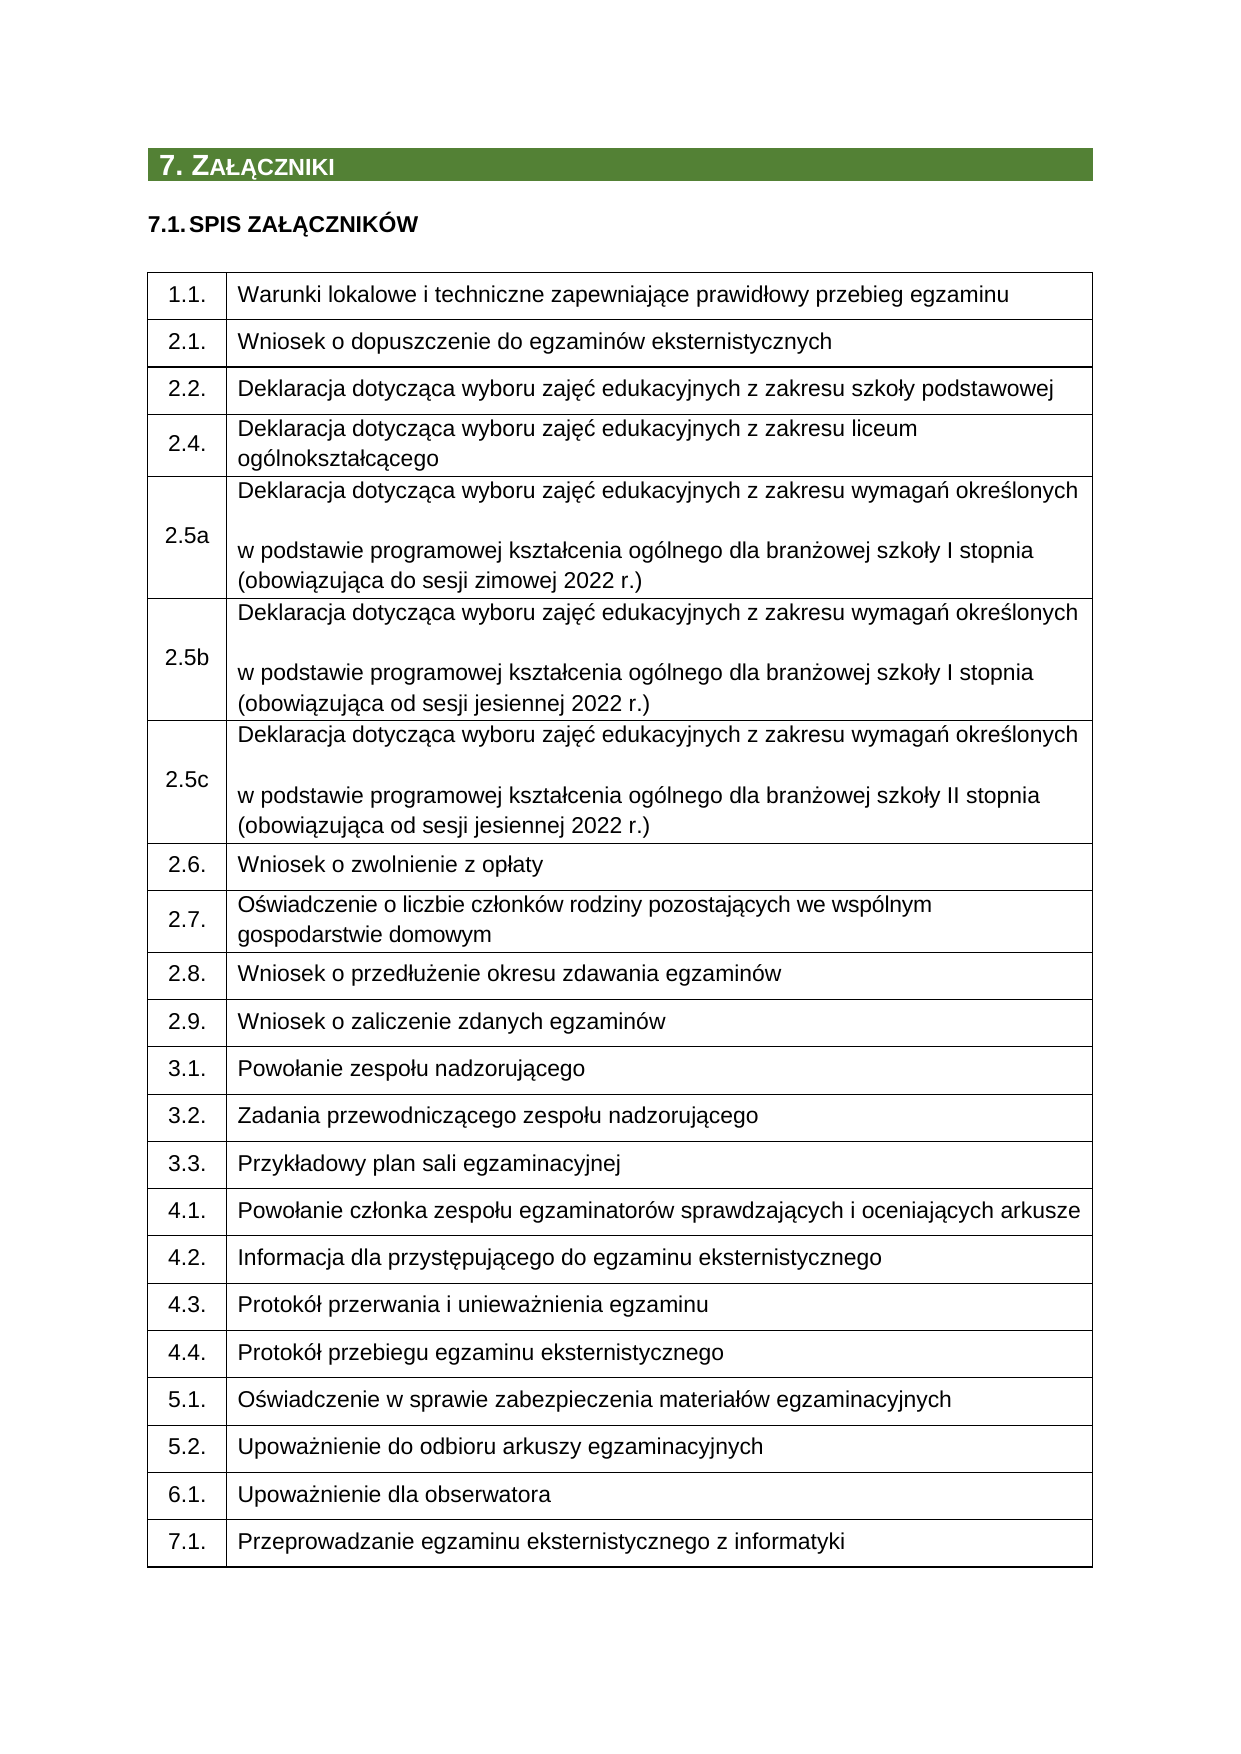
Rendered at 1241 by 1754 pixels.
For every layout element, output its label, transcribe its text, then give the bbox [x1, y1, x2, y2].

table_cell Deklaracja dotycząca wyboru zajęć edukacyjnych z zakresu wymagań określonych w podstawie programowej kształcenia ogólnego dla branżowej szkoły I stopnia (obowiązująca do sesji zimowej 2022 r.) [227, 477, 1092, 598]
table_cell 7.1. [148, 1520, 226, 1566]
table_cell Oświadczenie w sprawie zabezpieczenia materiałów egzaminacyjnych [227, 1378, 1092, 1424]
table_cell 4.1. [148, 1189, 226, 1235]
table_cell 2.1. [148, 320, 226, 366]
table_cell 2.4. [148, 415, 226, 476]
table_cell Protokół przerwania i unieważnienia egzaminu [227, 1284, 1092, 1330]
table_cell 2.2. [148, 368, 226, 414]
table_header 1.1. [148, 273, 226, 319]
table_cell 2.5b [148, 599, 226, 720]
table_cell 3.1. [148, 1047, 226, 1093]
table_cell Informacja dla przystępującego do egzaminu eksternistycznego [227, 1236, 1092, 1283]
table_cell Deklaracja dotycząca wyboru zajęć edukacyjnych z zakresu wymagań określonych w podstawie programowej kształcenia ogólnego dla branżowej szkoły I stopnia (obowiązująca od sesji jesiennej 2022 r.) [227, 599, 1092, 720]
text 7.1. SPIS ZAŁĄCZNIKÓW [148, 211, 1093, 238]
table_cell 2.7. [148, 891, 226, 952]
table_cell Powołanie członka zespołu egzaminatorów sprawdzających i oceniających arkusze [227, 1189, 1092, 1235]
table_cell 2.9. [148, 1000, 226, 1046]
table_cell 6.1. [148, 1473, 226, 1519]
table_cell 2.5a [148, 477, 226, 598]
table_header 7. Załączniki [148, 148, 1093, 181]
table_cell 3.3. [148, 1142, 226, 1188]
table_cell Oświadczenie o liczbie członków rodziny pozostających we wspólnym gospodarstwie domowym [227, 891, 1092, 952]
table_cell 2.6. [148, 844, 226, 890]
table_cell 5.1. [148, 1378, 226, 1424]
table_cell 4.2. [148, 1236, 226, 1283]
table_cell Zadania przewodniczącego zespołu nadzorującego [227, 1095, 1092, 1141]
table_cell 2.5c [148, 721, 226, 842]
table_cell Upoważnienie do odbioru arkuszy egzaminacyjnych [227, 1426, 1092, 1472]
table_cell Powołanie zespołu nadzorującego [227, 1047, 1092, 1093]
table_cell Wniosek o przedłużenie okresu zdawania egzaminów [227, 953, 1092, 999]
table_cell Przykładowy plan sali egzaminacyjnej [227, 1142, 1092, 1188]
table_cell Wniosek o dopuszczenie do egzaminów eksternistycznych [227, 320, 1092, 366]
table_cell Wniosek o zwolnienie z opłaty [227, 844, 1092, 890]
table_cell Deklaracja dotycząca wyboru zajęć edukacyjnych z zakresu wymagań określonych w podstawie programowej kształcenia ogólnego dla branżowej szkoły II stopnia (obowiązująca od sesji jesiennej 2022 r.) [227, 721, 1092, 842]
table_cell 5.2. [148, 1426, 226, 1472]
table_cell Protokół przebiegu egzaminu eksternistycznego [227, 1331, 1092, 1377]
table_cell 3.2. [148, 1095, 226, 1141]
table_cell 4.3. [148, 1284, 226, 1330]
table_header Warunki lokalowe i techniczne zapewniające prawidłowy przebieg egzaminu [227, 273, 1092, 319]
table_cell Przeprowadzanie egzaminu eksternistycznego z informatyki [227, 1520, 1092, 1566]
table_cell 2.8. [148, 953, 226, 999]
table_cell Upoważnienie dla obserwatora [227, 1473, 1092, 1519]
table_cell 4.4. [148, 1331, 226, 1377]
table_cell Wniosek o zaliczenie zdanych egzaminów [227, 1000, 1092, 1046]
table_cell Deklaracja dotycząca wyboru zajęć edukacyjnych z zakresu liceum ogólnokształcącego [227, 415, 1092, 476]
table_cell Deklaracja dotycząca wyboru zajęć edukacyjnych z zakresu szkoły podstawowej [227, 368, 1092, 414]
